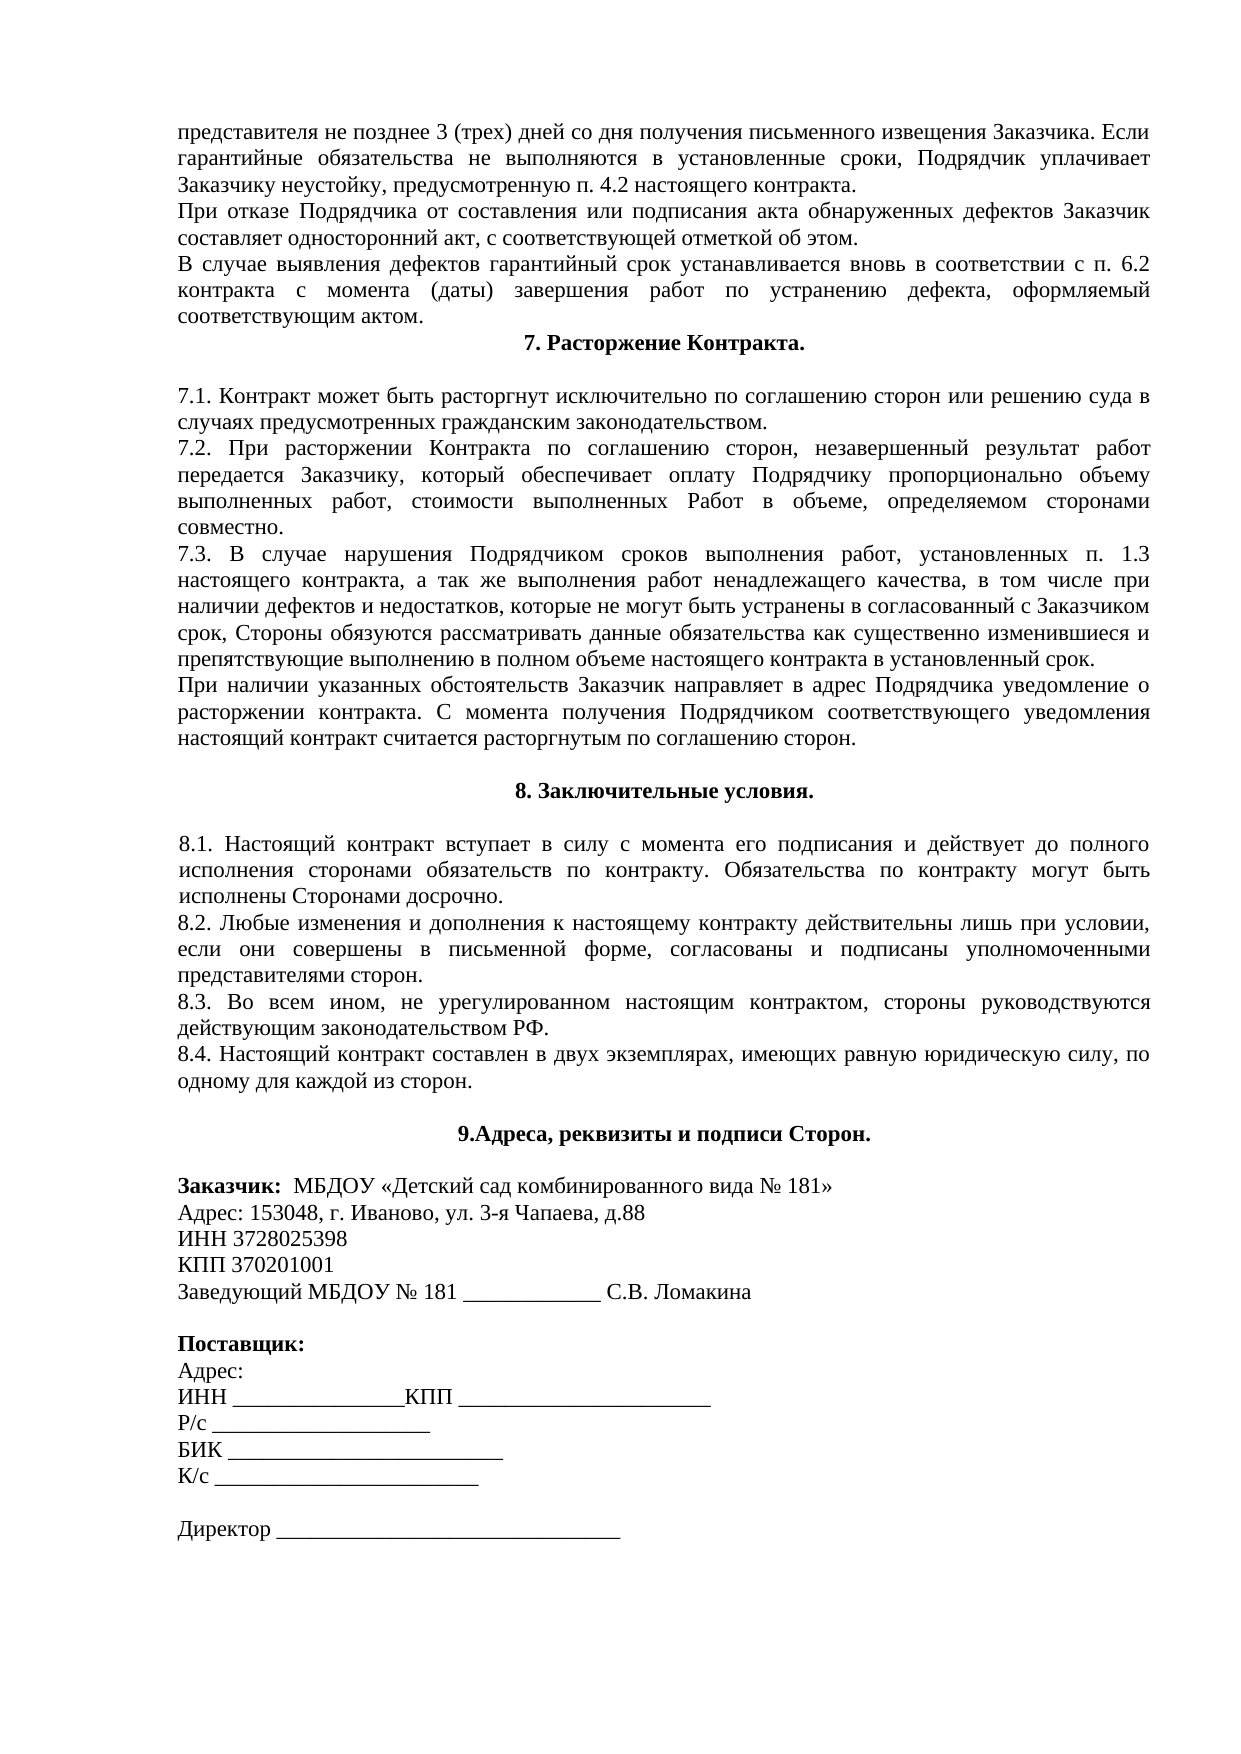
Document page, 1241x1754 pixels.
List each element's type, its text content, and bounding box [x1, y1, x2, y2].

text 9.Адреса, реквизиты и подписи Сторон. [177, 1119, 1152, 1146]
text 8.4. Настоящий контракт составлен в двух экземплярах, имеющих равную юридическую силу, по одному для каждой из сторон. [177, 1041, 1152, 1093]
text В случае выявления дефектов гарантийный срок устанавливается вновь в соответствии с п. 6.2 контракта с момента (даты) завершения работ по устранению дефекта, оформляемый соответствующим актом. [177, 250, 1152, 329]
text ИНН _______________КПП ______________________ [177, 1383, 1152, 1409]
text Поставщик: [177, 1330, 1152, 1357]
text Директор ______________________________ [177, 1515, 1152, 1541]
text При наличии указанных обстоятельств Заказчик направляет в адрес Подрядчика уведомление о расторжении контракта. С момента получения Подрядчиком соответствующего уведомления настоящий контракт считается расторгнутым по соглашению сторон. [177, 672, 1152, 751]
text БИК ________________________ [177, 1436, 1152, 1462]
text Заведующий МБДОУ № 181 ____________ С.В. Ломакина [177, 1278, 1152, 1304]
text Р/с ___________________ [177, 1409, 1152, 1436]
text 8.2. Любые изменения и дополнения к настоящему контракту действительны лишь при условии, если они совершены в письменной форме, согласованы и подписаны уполномоченными представителями сторон. [177, 909, 1152, 988]
text КПП 370201001 [177, 1251, 1152, 1278]
text 8.1. Настоящий контракт вступает в силу с момента его подписания и действует до полного исполнения сторонами обязательств по контракту. Обязательства по контракту могут быть исполнены Сторонами досрочно. [179, 830, 1152, 909]
text 8. Заключительные условия. [177, 777, 1152, 803]
text Адрес: [177, 1357, 1152, 1383]
text 8.3. Во всем ином, не урегулированном настоящим контрактом, стороны руководствуются действующим законодательством РФ. [177, 988, 1152, 1041]
text При отказе Подрядчика от составления или подписания акта обнаруженных дефектов Заказчик составляет односторонний акт, с соответствующей отметкой об этом. [177, 197, 1152, 250]
text 7.1. Контракт может быть расторгнут исключительно по соглашению сторон или решению суда в случаях предусмотренных гражданским законодательством. [177, 382, 1152, 434]
text Заказчик: МБДОУ «Детский сад комбинированного вида № 181» [177, 1172, 1152, 1199]
text Адрес: 153048, г. Иваново, ул. 3-я Чапаева, д.88 [177, 1199, 1152, 1225]
text К/с _______________________ [177, 1462, 1152, 1488]
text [177, 118, 1152, 197]
text 7.3. В случае нарушения Подрядчиком сроков выполнения работ, установленных п. 1.3 настоящего контракта, а так же выполнения работ ненадлежащего качества, в том числе при наличии дефектов и недостатков, которые не могут быть устранены в согласованный с Заказчиком срок, Стороны обязуются рассматривать данные обязательства как существенно изменившиеся и препятствующие выполнению в полном объеме настоящего контракта в установленный срок. [177, 540, 1152, 672]
text 7. Расторжение Контракта. [177, 329, 1152, 355]
text 7.2. При расторжении Контракта по соглашению сторон, незавершенный результат работ передается Заказчику, который обеспечивает оплату Подрядчику пропорционально объему выполненных работ, стоимости выполненных Работ в объеме, определяемом сторонами совместно. [177, 434, 1152, 540]
text ИНН 3728025398 [177, 1225, 1152, 1251]
